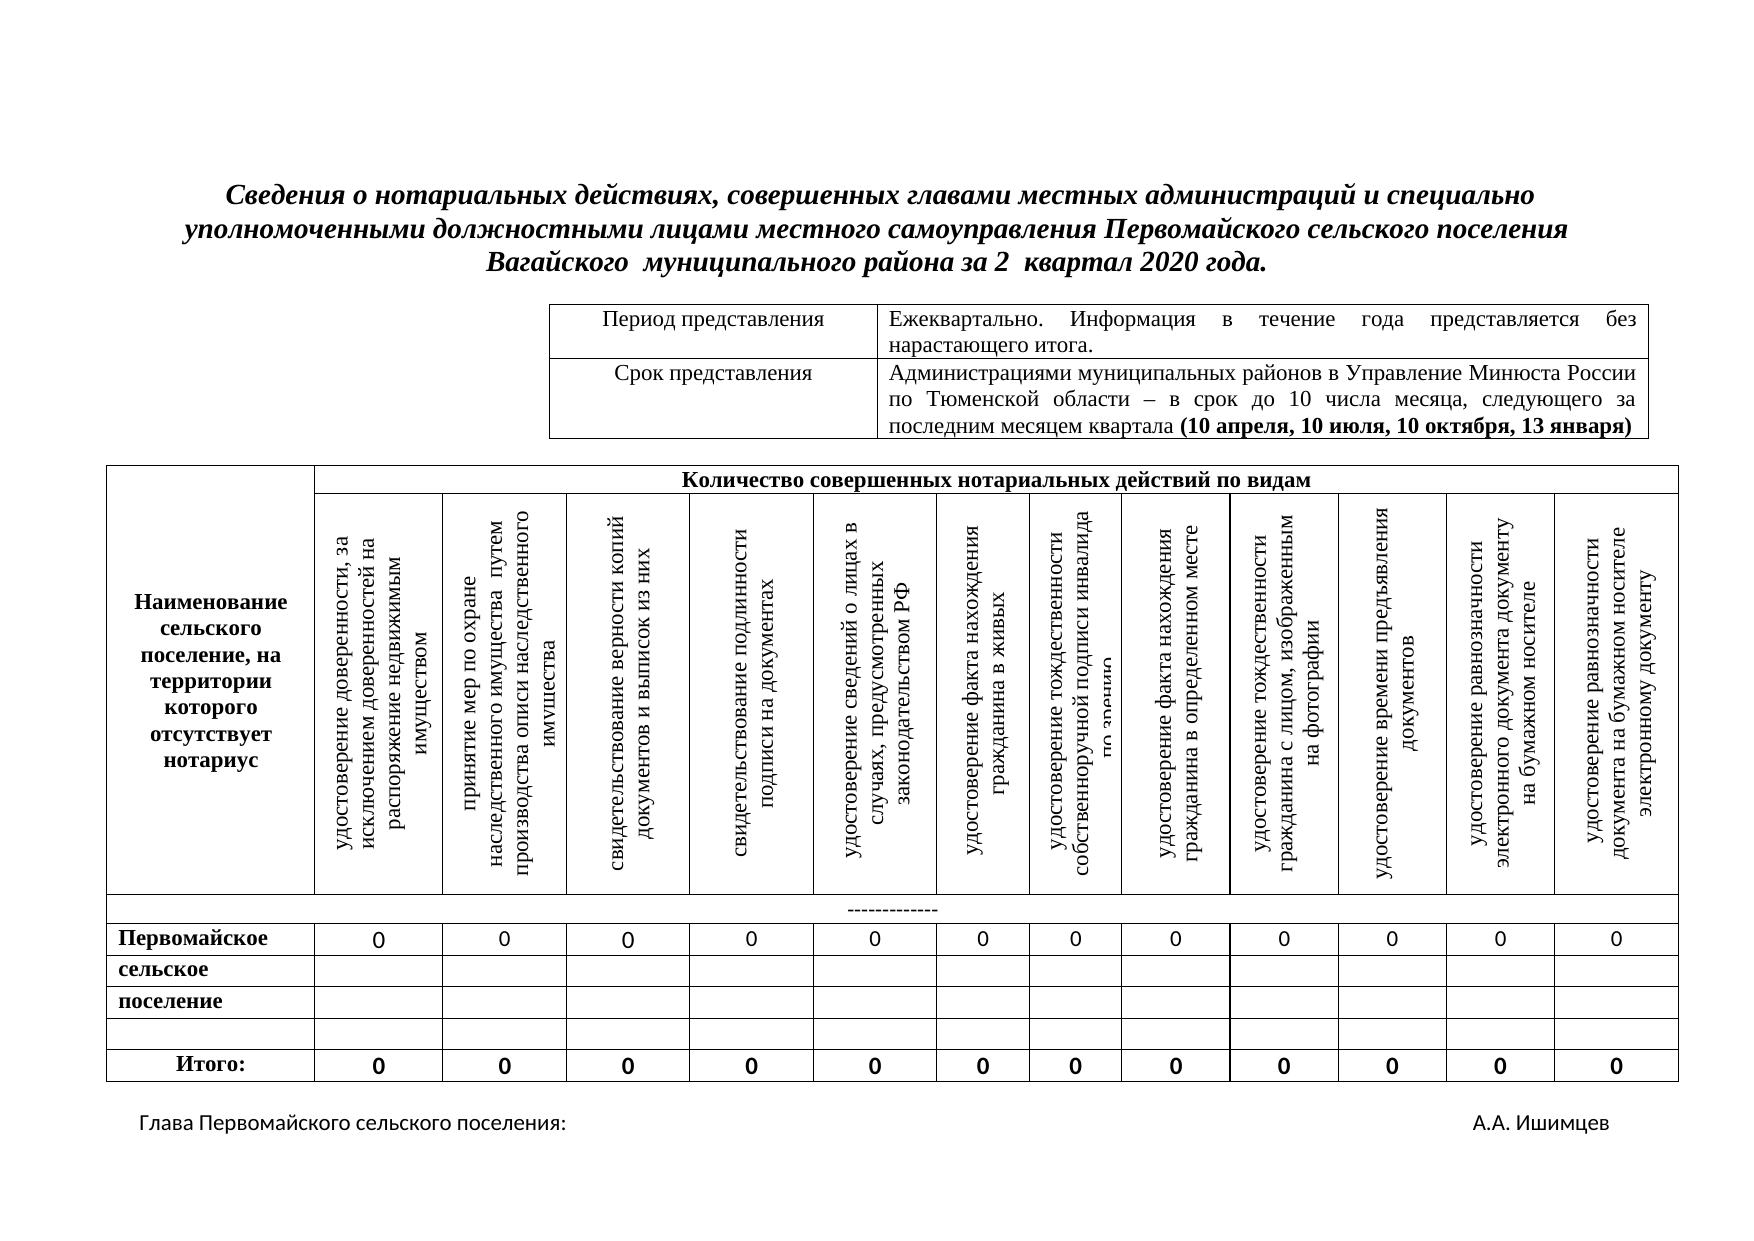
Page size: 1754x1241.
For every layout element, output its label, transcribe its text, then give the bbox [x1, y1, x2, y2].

table_cell [567, 987, 689, 1018]
text Сведения о нотариальных действиях, совершенных главами местных администраций и специально уполномоченными должностными лицами местного самоуправления Первомайского сельского поселения Вагайского муниципального района за 2 квартал 2020 года. [118, 177, 1636, 278]
table_cell [1447, 1019, 1554, 1049]
table_cell [1122, 1019, 1229, 1049]
table_cell [1122, 956, 1229, 986]
table_cell [1030, 956, 1121, 986]
table_cell [1122, 987, 1229, 1018]
table_cell 0 [1447, 1050, 1554, 1081]
table_cell 0 [315, 1050, 442, 1081]
table_cell [1339, 956, 1446, 986]
table_cell [1555, 956, 1678, 986]
table_cell [1030, 987, 1121, 1018]
table_cell 0 [690, 924, 813, 954]
table_cell 0 [1339, 924, 1446, 954]
table_cell 0 [1555, 1050, 1678, 1081]
table_cell 0 [1231, 1050, 1338, 1081]
table_cell 0 [1030, 1050, 1121, 1081]
table_header Количество совершенных нотариальных действий по видам [315, 466, 1678, 493]
table_cell [1339, 1019, 1446, 1049]
table_cell свидетельствование подлинности подписи на документах [690, 494, 813, 894]
table_cell [1447, 987, 1554, 1018]
table_cell [443, 987, 566, 1018]
table_cell 0 [1122, 924, 1229, 954]
table_cell [1231, 956, 1338, 986]
table_cell [567, 1019, 689, 1049]
table_cell 0 [567, 924, 689, 954]
table_cell [1447, 956, 1554, 986]
table_cell удостоверение доверенности, за исключением доверенностей на распоряжение недвижимым имуществом [315, 494, 442, 894]
table_cell [443, 1019, 566, 1049]
table_cell удостоверение сведений о лицах в случаях, предусмотренных законодательством РФ [814, 494, 936, 894]
table_cell свидетельствование верности копий документов и выписок из них [567, 494, 689, 894]
table_header Период представления [550, 305, 877, 358]
table_cell [690, 1019, 813, 1049]
table_cell Итого: [107, 1050, 314, 1081]
table_cell 0 [1231, 924, 1338, 954]
table_cell 0 [937, 1050, 1029, 1081]
table_cell 0 [1339, 1050, 1446, 1081]
table_cell [107, 1019, 314, 1049]
table_cell [315, 987, 442, 1018]
table_cell [814, 956, 936, 986]
table_cell [315, 1019, 442, 1049]
table_cell удостоверение времени предъявления документов [1339, 494, 1446, 894]
table_cell принятие мер по охране наследственного имущества путем производства описи наследственного имущества [443, 494, 566, 894]
table_cell 0 [814, 1050, 936, 1081]
table_cell [937, 956, 1029, 986]
table_cell 0 [443, 1050, 566, 1081]
table_cell [315, 956, 442, 986]
table_cell [443, 956, 566, 986]
table_cell 0 [567, 1050, 689, 1081]
table_cell поселение [107, 987, 314, 1018]
table_cell 0 [443, 924, 566, 954]
table_cell 0 [690, 1050, 813, 1081]
table_cell [690, 956, 813, 986]
table_cell удостоверение равнозначности электронного документа документу на бумажном носителе [1447, 494, 1554, 894]
table_cell [690, 987, 813, 1018]
table_cell удостоверение факта нахождения гражданина в живых [937, 494, 1029, 894]
table_cell сельское [107, 956, 314, 986]
table_cell ------------- [107, 895, 1678, 923]
table_cell [1555, 987, 1678, 1018]
table_cell Администрациями муниципальных районов в Управление Минюста России по Тюменской области – в срок до 10 числа месяца, следующего за последним месяцем квартала (10 апреля, 10 июля, 10 октября, 13 января) [878, 359, 1648, 438]
table_cell Срок представления [550, 359, 877, 438]
table_cell [1231, 1019, 1338, 1049]
table_cell 0 [1122, 1050, 1229, 1081]
table_cell 0 [1030, 924, 1121, 954]
table_cell [937, 987, 1029, 1018]
table_cell [814, 1019, 936, 1049]
table_cell 0 [1447, 924, 1554, 954]
table_cell удостоверение равнозначности документа на бумажном носителе электронному документу [1555, 494, 1678, 894]
table_cell [1030, 1019, 1121, 1049]
table_cell Первомайское [107, 924, 314, 954]
table_cell 0 [814, 924, 936, 954]
table_cell 0 [315, 924, 442, 954]
table_cell 0 [937, 924, 1029, 954]
table_header Ежеквартально. Информация в течение года представляется без нарастающего итога. [878, 305, 1648, 358]
table_cell [1555, 1019, 1678, 1049]
text Глава Первомайского сельского поселения: А.А. Ишимцев [118, 1108, 1636, 1136]
table_cell удостоверение тождественности гражданина с лицом, изображенным на фотографии [1231, 494, 1338, 894]
table_cell [1231, 987, 1338, 1018]
table_cell [567, 956, 689, 986]
table_cell удостоверение тождественности собственноручной подписи инвалида по зрению … [1030, 494, 1121, 894]
table_cell [1339, 987, 1446, 1018]
table_cell [937, 1019, 1029, 1049]
table_cell 0 [1555, 924, 1678, 954]
table_header Наименование сельского поселение, на территории которого отсутствует нотариус [107, 466, 314, 894]
table_cell [814, 987, 936, 1018]
table_cell удостоверение факта нахождения гражданина в определенном месте [1122, 494, 1229, 894]
